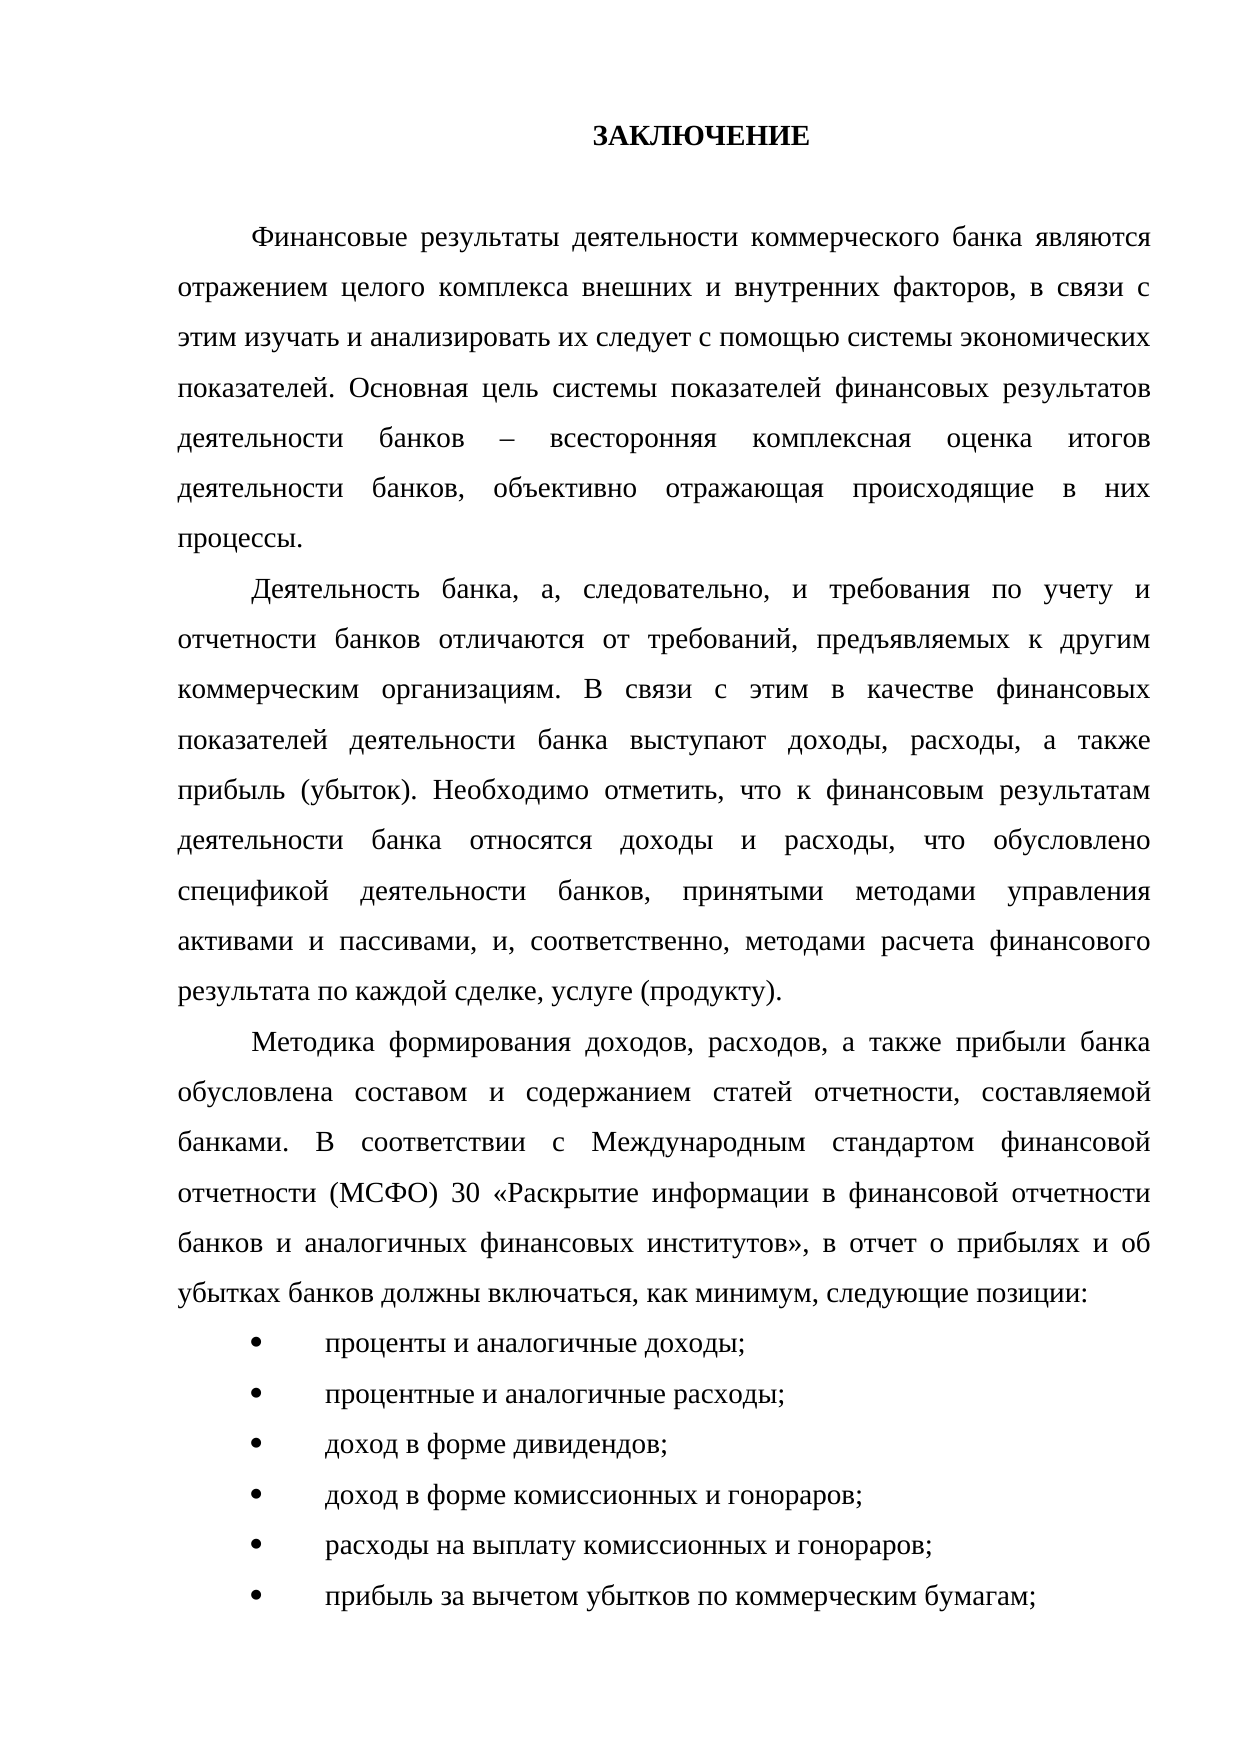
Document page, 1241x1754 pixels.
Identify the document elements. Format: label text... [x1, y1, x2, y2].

text Финансовые результаты деятельности коммерческого банка являются отражением целого комплекса внешних и внутренних факторов, в связи с этим изучать и анализировать их следует с помощью системы экономических показателей. Основная цель системы показателей финансовых результатов деятельности банков – всесторонняя комплексная оценка итогов деятельности банков, объективно отражающая происходящие в них процессы. [177, 219, 1152, 554]
list доход в форме дивидендов; [177, 1426, 1152, 1460]
text Заключение [177, 118, 1152, 152]
list прибыль за вычетом убытков по коммерческим бумагам; [177, 1578, 1152, 1611]
text Методика формирования доходов, расходов, а также прибыли банка обусловлена составом и содержанием статей отчетности, составляемой банками. В соответствии с Международным стандартом финансовой отчетности (МСФО) 30 «Раскрытие информации в финансовой отчетности банков и аналогичных финансовых институтов», в отчет о прибылях и об убытках банков должны включаться, как минимум, следующие позиции: [177, 1024, 1152, 1309]
list процентные и аналогичные расходы; [177, 1376, 1152, 1410]
list доход в форме комиссионных и гонораров; [177, 1477, 1152, 1511]
text Деятельность банка, а, следовательно, и требования по учету и отчетности банков отличаются от требований, предъявляемых к другим коммерческим организациям. В связи с этим в качестве финансовых показателей деятельности банка выступают доходы, расходы, а также прибыль (убыток). Необходимо отметить, что к финансовым результатам деятельности банка относятся доходы и расходы, что обусловлено спецификой деятельности банков, принятыми методами управления активами и пассивами, и, соответственно, методами расчета финансового результата по каждой сделке, услуге (продукту). [177, 571, 1152, 1007]
list расходы на выплату комиссионных и гонораров; [177, 1527, 1152, 1561]
list проценты и аналогичные доходы; [177, 1326, 1152, 1359]
